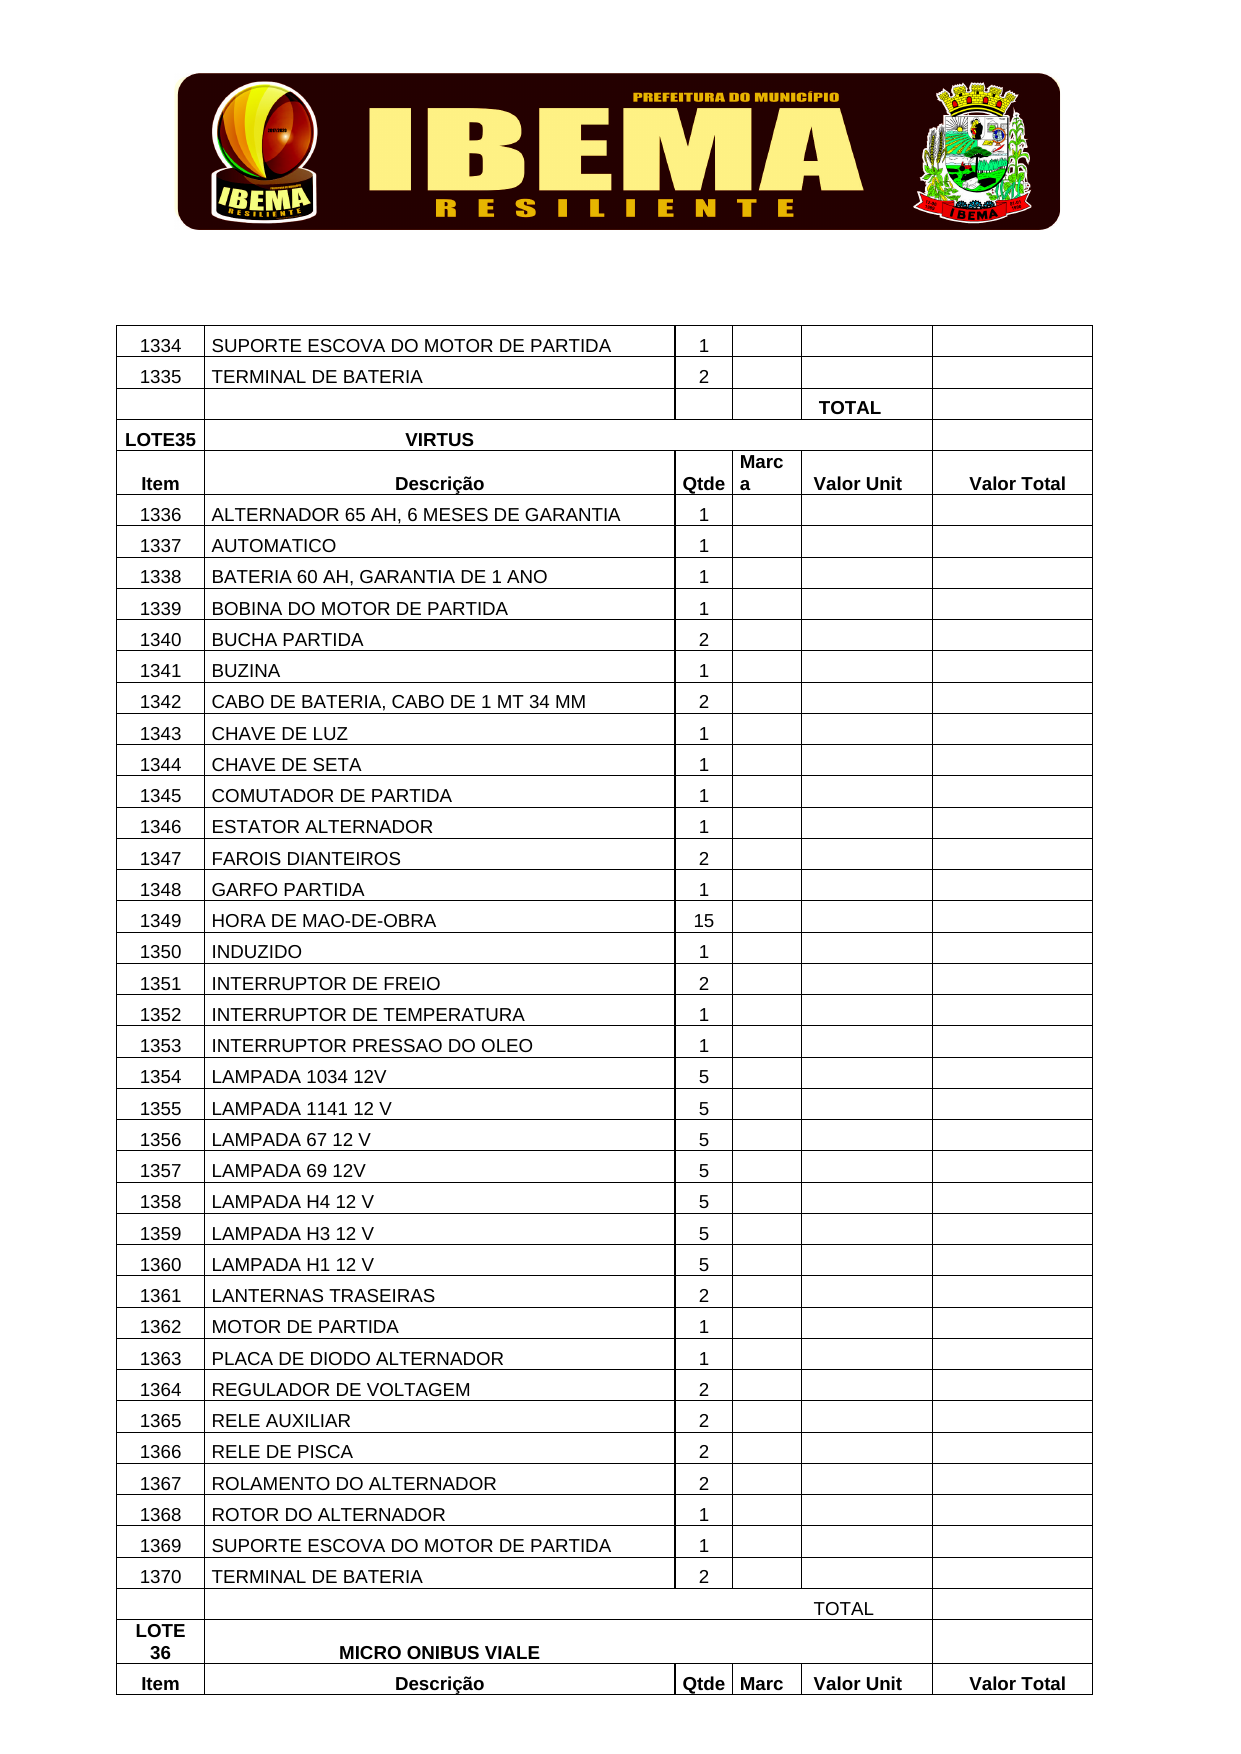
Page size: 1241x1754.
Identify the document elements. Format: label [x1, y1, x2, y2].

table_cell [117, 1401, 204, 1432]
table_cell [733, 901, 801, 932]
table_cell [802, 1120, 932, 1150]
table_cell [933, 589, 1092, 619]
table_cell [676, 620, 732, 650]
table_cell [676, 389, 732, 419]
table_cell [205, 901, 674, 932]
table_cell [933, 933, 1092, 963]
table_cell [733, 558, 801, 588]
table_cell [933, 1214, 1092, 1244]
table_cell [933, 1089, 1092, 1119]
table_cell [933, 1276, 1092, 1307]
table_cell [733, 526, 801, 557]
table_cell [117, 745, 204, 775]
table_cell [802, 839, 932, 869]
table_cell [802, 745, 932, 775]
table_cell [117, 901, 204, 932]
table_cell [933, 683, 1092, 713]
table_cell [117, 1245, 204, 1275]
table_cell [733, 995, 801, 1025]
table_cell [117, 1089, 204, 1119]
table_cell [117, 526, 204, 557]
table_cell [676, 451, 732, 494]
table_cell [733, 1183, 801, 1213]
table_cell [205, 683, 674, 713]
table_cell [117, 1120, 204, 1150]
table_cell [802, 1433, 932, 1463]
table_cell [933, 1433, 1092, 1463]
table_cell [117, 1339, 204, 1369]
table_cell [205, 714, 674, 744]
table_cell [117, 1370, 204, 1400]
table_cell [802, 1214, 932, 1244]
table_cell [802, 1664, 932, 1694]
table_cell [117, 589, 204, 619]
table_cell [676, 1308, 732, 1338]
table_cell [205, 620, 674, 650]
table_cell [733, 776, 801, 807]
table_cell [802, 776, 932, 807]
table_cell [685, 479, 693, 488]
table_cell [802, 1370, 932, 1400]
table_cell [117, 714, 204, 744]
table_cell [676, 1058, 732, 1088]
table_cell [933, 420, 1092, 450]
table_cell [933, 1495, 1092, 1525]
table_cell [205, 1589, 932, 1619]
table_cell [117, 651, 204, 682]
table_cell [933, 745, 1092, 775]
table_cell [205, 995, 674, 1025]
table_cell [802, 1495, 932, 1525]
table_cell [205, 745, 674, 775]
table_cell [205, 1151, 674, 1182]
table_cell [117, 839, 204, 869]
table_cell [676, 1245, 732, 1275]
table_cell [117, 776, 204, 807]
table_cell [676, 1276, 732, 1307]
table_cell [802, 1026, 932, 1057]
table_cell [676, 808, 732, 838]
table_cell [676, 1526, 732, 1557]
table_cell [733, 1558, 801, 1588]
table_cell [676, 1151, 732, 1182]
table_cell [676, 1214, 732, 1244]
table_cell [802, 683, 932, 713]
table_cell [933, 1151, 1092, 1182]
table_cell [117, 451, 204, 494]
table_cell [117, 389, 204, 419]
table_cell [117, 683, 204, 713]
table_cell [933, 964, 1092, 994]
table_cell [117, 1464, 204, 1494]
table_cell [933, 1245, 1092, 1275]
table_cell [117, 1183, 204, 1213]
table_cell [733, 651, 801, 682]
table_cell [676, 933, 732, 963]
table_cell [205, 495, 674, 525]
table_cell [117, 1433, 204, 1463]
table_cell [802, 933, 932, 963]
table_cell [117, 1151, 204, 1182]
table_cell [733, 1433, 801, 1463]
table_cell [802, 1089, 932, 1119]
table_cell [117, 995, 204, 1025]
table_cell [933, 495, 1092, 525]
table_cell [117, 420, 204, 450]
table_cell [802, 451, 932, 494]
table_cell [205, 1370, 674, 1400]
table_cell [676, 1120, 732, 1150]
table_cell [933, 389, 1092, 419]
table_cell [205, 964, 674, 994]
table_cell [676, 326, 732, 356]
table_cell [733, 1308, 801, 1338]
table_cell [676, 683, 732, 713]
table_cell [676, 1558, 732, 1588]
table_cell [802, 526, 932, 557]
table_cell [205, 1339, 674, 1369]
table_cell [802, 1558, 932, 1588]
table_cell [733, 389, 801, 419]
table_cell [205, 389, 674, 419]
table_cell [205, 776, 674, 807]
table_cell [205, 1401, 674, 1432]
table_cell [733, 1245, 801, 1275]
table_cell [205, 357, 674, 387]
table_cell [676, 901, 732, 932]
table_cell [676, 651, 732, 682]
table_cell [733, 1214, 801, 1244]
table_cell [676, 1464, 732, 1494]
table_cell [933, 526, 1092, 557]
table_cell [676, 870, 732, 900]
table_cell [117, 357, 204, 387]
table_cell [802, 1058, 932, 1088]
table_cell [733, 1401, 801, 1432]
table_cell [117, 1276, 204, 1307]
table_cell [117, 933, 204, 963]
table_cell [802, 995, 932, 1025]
picture [174, 73, 1061, 230]
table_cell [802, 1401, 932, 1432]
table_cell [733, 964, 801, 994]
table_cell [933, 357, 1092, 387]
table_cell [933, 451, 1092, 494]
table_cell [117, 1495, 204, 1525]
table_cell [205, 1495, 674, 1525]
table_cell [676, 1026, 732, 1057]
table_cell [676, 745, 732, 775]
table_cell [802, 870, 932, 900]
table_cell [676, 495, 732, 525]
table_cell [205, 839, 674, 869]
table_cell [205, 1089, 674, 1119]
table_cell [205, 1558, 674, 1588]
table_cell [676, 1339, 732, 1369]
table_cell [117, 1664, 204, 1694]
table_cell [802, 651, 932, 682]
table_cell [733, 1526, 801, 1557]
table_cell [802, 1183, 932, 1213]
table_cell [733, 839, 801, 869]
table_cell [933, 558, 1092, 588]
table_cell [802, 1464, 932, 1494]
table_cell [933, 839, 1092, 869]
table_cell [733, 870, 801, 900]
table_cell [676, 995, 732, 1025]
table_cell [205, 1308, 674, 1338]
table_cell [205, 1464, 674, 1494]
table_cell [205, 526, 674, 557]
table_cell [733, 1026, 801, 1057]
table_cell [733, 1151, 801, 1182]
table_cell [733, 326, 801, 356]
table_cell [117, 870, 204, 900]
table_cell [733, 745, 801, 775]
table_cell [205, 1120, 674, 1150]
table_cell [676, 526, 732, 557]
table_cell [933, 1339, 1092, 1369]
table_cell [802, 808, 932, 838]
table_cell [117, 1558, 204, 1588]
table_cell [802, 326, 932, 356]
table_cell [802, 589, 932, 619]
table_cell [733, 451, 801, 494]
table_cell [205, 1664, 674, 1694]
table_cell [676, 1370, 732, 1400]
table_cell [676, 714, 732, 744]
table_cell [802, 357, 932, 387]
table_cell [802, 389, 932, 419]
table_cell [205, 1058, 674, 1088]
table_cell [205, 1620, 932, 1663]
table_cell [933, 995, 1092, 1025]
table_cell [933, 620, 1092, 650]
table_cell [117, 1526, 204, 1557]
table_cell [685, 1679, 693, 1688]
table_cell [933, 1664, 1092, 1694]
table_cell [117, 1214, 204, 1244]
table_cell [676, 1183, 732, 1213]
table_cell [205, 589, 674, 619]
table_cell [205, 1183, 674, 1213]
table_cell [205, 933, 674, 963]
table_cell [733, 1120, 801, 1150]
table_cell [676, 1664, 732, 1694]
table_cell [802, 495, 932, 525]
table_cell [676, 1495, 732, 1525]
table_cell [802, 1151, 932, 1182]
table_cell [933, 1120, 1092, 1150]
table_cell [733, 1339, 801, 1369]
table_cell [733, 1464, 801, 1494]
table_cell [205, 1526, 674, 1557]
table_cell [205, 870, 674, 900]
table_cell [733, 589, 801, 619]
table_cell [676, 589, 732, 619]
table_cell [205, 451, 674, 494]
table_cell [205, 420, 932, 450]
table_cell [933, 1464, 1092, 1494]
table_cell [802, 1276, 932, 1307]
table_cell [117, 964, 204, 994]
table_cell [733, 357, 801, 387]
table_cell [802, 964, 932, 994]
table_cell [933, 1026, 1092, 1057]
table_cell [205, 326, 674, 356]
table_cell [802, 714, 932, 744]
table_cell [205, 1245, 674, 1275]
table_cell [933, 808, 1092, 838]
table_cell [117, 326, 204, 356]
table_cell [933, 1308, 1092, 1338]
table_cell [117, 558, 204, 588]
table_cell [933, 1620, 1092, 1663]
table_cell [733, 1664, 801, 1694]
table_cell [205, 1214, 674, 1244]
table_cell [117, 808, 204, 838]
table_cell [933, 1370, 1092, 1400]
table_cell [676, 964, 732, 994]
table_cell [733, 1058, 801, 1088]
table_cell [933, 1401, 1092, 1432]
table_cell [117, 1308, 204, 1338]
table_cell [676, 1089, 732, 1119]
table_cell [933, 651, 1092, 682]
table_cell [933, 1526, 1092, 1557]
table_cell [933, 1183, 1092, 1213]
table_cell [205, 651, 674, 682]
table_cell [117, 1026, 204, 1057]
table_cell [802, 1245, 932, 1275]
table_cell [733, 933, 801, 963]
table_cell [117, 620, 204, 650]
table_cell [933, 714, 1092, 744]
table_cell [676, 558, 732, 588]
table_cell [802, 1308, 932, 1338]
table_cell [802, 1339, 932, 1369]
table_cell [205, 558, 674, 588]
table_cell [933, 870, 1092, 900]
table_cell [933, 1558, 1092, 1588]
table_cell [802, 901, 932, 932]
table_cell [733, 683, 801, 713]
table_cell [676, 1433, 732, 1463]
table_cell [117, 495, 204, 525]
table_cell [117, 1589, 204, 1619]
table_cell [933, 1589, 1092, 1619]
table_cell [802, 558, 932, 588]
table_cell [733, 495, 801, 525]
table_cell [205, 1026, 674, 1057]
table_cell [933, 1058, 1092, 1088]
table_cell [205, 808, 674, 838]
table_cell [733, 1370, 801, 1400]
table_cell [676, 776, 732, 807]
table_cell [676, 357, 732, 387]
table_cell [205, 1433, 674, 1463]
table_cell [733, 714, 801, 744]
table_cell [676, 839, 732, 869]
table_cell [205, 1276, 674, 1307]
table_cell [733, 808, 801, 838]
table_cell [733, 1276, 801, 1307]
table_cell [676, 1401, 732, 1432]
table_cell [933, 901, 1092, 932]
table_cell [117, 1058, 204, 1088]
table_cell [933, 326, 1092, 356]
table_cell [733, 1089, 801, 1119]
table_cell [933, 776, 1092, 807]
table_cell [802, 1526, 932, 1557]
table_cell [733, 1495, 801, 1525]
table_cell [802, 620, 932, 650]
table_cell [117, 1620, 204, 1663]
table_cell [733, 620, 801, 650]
